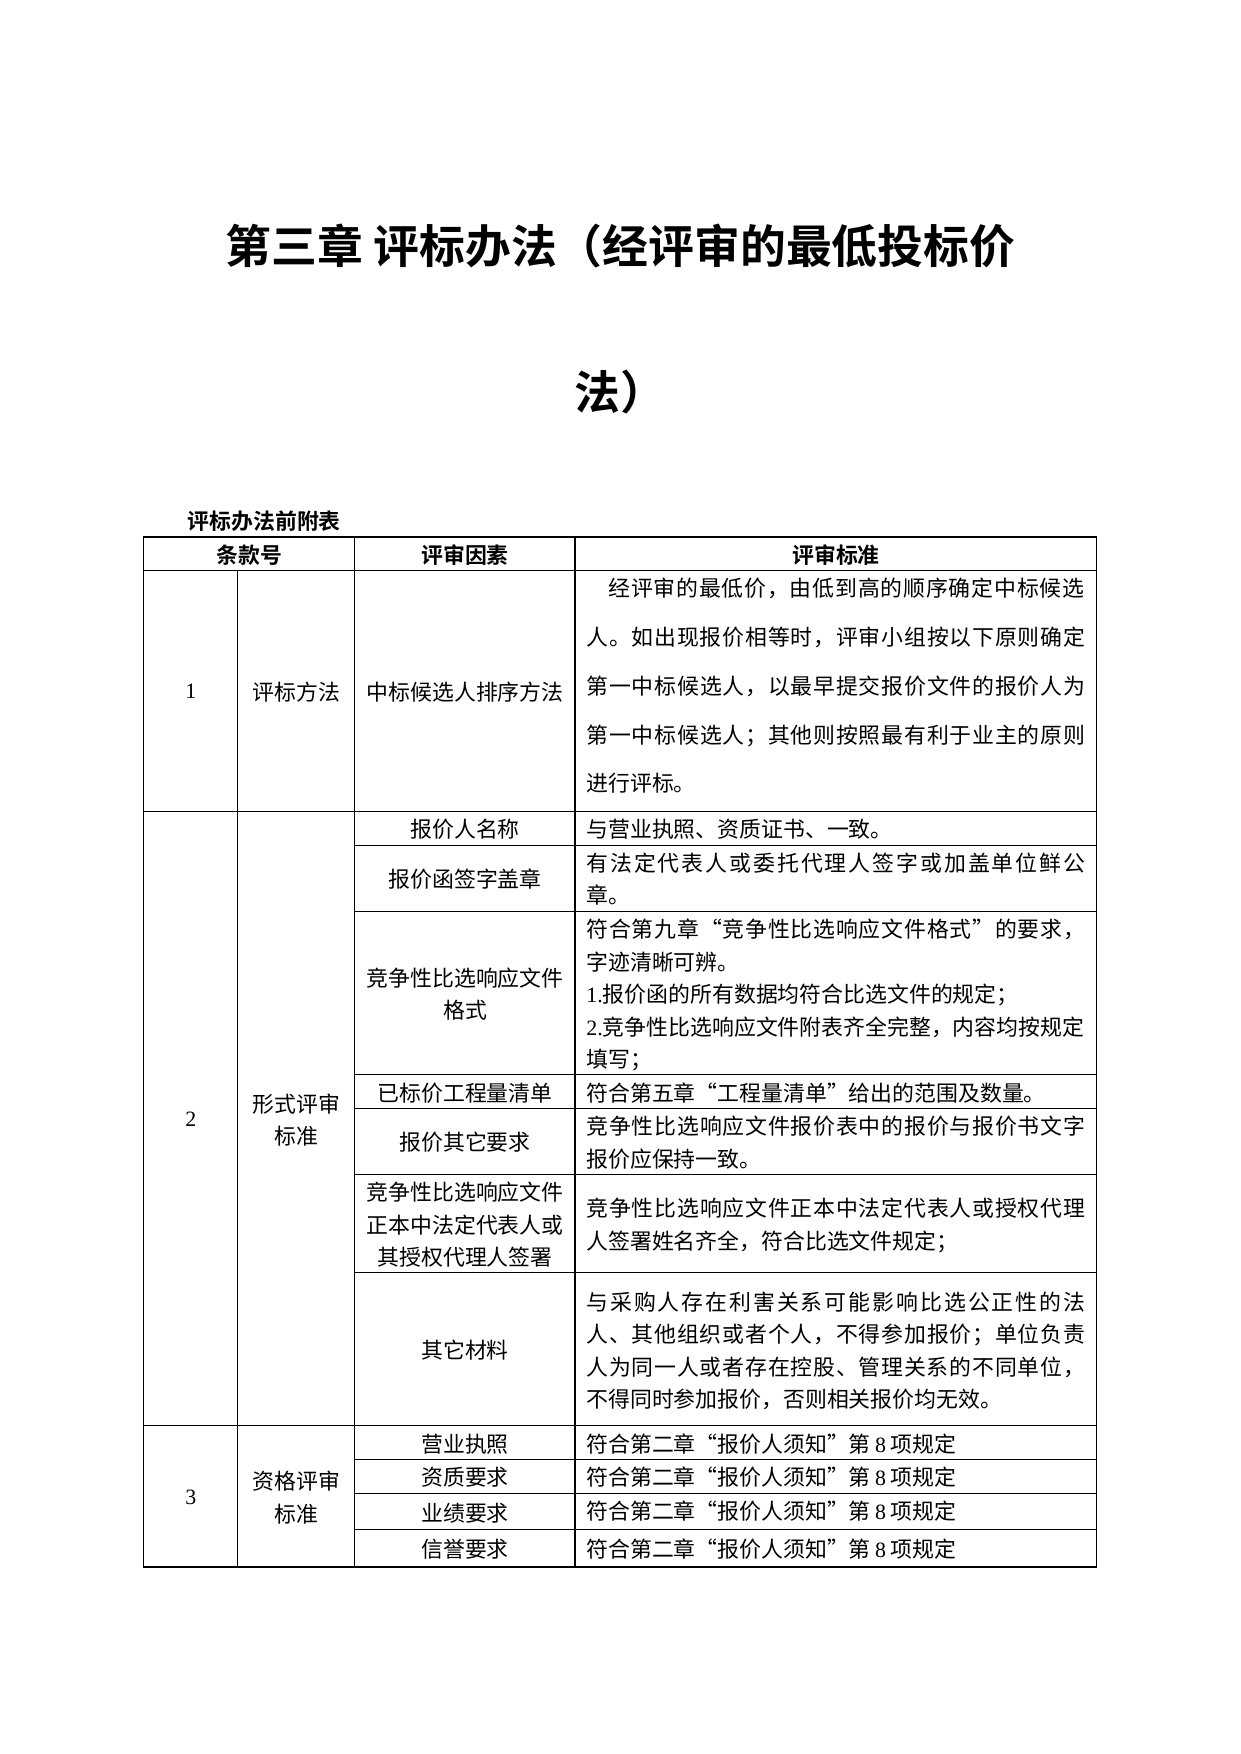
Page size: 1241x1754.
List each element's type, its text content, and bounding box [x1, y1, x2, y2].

table_cell 2 [144, 812, 237, 1425]
table_cell 营业执照 [355, 1426, 574, 1459]
table_header 评审因素 [355, 538, 574, 570]
table_cell 资格评审标准 [238, 1426, 354, 1566]
table_cell 竞争性比选响应文件报价表中的报价与报价书文字报价应保持一致。 [576, 1109, 1096, 1174]
table_cell 资质要求 [355, 1460, 574, 1492]
table_cell 其它材料 [355, 1273, 574, 1425]
table_cell 形式评审标准 [238, 812, 354, 1425]
table_cell 符合第二章“报价人须知”第8项规定 [576, 1460, 1096, 1492]
table_cell 符合第二章“报价人须知”第8项规定 [576, 1426, 1096, 1459]
table_cell 1 [144, 571, 237, 811]
table_cell 与采购人存在利害关系可能影响比选公正性的法人、其他组织或者个人，不得参加报价；单位负责人为同一人或者存在控股、管理关系的不同单位，不得同时参加报价，否则相关报价均无效。 [576, 1273, 1096, 1425]
table_cell 报价人名称 [355, 812, 574, 844]
table_cell 与营业执照、资质证书、一致。 [576, 812, 1096, 844]
table_cell 报价函签字盖章 [355, 846, 574, 911]
table_cell 有法定代表人或委托代理人签字或加盖单位鲜公章。 [576, 846, 1096, 911]
table_cell 符合第二章“报价人须知”第8项规定 [576, 1530, 1096, 1566]
table_cell 经评审的最低价，由低到高的顺序确定中标候选人。如出现报价相等时，评审小组按以下原则确定第一中标候选人，以最早提交报价文件的报价人为第一中标候选人；其他则按照最有利于业主的原则进行评标。 [576, 571, 1096, 811]
table_cell 符合第二章“报价人须知”第8项规定 [576, 1494, 1096, 1529]
table_cell 符合第九章“竞争性比选响应文件格式”的要求，字迹清晰可辨。 1.报价函的所有数据均符合比选文件的规定； 2.竞争性比选响应文件附表齐全完整，内容均按规定填写； [576, 912, 1096, 1074]
table_cell 信誉要求 [355, 1530, 574, 1566]
table_cell 已标价工程量清单 [355, 1075, 574, 1108]
table_cell 业绩要求 [355, 1494, 574, 1529]
table_cell 中标候选人排序方法 [355, 571, 574, 811]
table_cell 竞争性比选响应文件正本中法定代表人或授权代理人签署姓名齐全，符合比选文件规定； [576, 1175, 1096, 1272]
table_cell 评标方法 [238, 571, 354, 811]
table_cell 竞争性比选响应文件正本中法定代表人或其授权代理人签署 [355, 1175, 574, 1272]
table_header 条款号 [144, 538, 354, 570]
table_cell 符合第五章“工程量清单”给出的范围及数量。 [576, 1075, 1096, 1108]
table_cell 报价其它要求 [355, 1109, 574, 1174]
subtitle 评标办法（经评审的最低投标价法） [187, 194, 1053, 438]
table_header 评审标准 [576, 538, 1096, 570]
table_cell 竞争性比选响应文件格式 [355, 912, 574, 1074]
text 评标办法前附表 [187, 504, 1053, 536]
table_cell 3 [144, 1426, 237, 1566]
